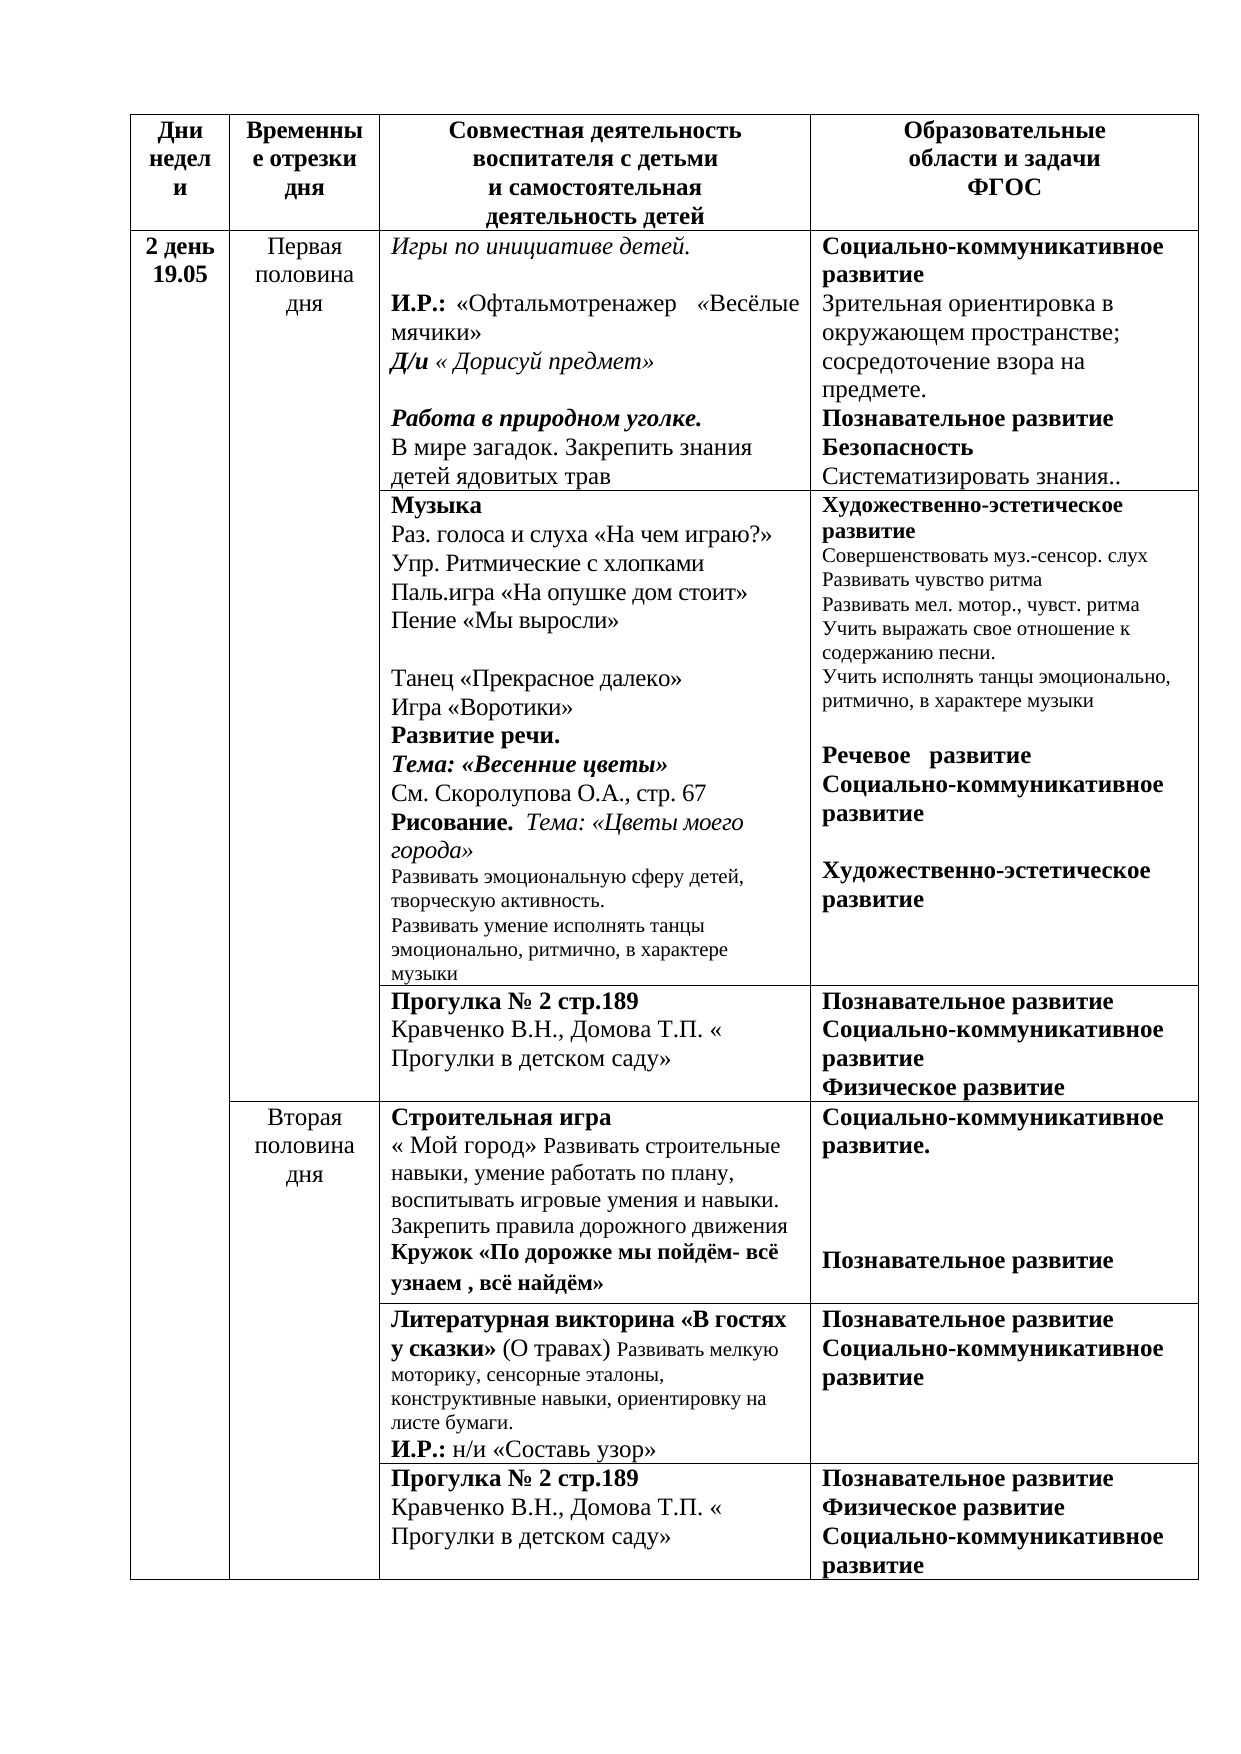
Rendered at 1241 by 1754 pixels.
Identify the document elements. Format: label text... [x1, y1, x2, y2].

table_cell Познавательное развитие Физическое развитие Социально-коммуникативное развитие [811, 1464, 1198, 1578]
table_cell Познавательное развитие Социально-коммуникативное развитие Физическое развитие [811, 986, 1198, 1101]
table_cell Первая половина дня [230, 231, 379, 1101]
table_cell Познавательное развитие Социально-коммуникативное развитие [811, 1304, 1198, 1462]
table_cell Прогулка № 2 стр.189 Кравченко В.Н., Домова Т.П. « Прогулки в детском саду» [380, 986, 810, 1101]
table_cell Вторая половина дня [230, 1102, 379, 1578]
table_cell Музыка Раз. голоса и слуха «На чем играю?» Упр. Ритмические с хлопками Паль.игра «На опушке дом стоит» Пение «Мы выросли» Танец «Прекрасное далеко» Игра «Воротики» Развитие речи. Тема: «Весенние цветы» См. Скоролупова О.А., стр. 67 Рисование. Тема: «Цветы моего города» Развивать эмоциональную сферу детей, творческую активность. Развивать умение исполнять танцы эмоционально, ритмично, в характере музыки [380, 491, 810, 985]
table_cell Игры по инициативе детей. И.Р.: «Офтальмотренажер «Весёлые мячики» Д/и « Дорисуй предмет» Работа в природном уголке. В мире загадок. Закрепить знания детей ядовитых трав [380, 231, 810, 489]
table_header Совместная деятельность воспитателя с детьми и самостоятельная деятельность детей [380, 115, 810, 230]
table_cell Литературная викторина «В гостях у сказки» (О травах) Развивать мелкую моторику, сенсорные эталоны, конструктивные навыки, ориентировку на листе бумаги. И.Р.: н/и «Составь узор» [380, 1304, 810, 1462]
table_cell Художественно-эстетическое развитие Совершенствовать муз.-сенсор. слух Развивать чувство ритма Развивать мел. мотор., чувст. ритма Учить выражать свое отношение к содержанию песни. Учить исполнять танцы эмоционально, ритмично, в характере музыки Речевое развитие Социально-коммуникативное развитие Художественно-эстетическое развитие [811, 491, 1198, 985]
table_cell Строительная игра « Мой город» Развивать строительные навыки, умение работать по плану, воспитывать игровые умения и навыки. Закрепить правила дорожного движения Кружок «По дорожке мы пойдём- всё узнаем , всё найдём» [380, 1102, 810, 1303]
table_cell 2 день 19.05 [131, 231, 229, 1578]
table_header Образовательные области и задачи ФГОС [811, 115, 1198, 230]
table_cell Социально-коммуникативное развитие Зрительная ориентировка в окружающем пространстве; сосредоточение взора на предмете. Познавательное развитие Безопасность Систематизировать знания.. [811, 231, 1198, 489]
table_header Временные отрезки дня [230, 115, 379, 230]
table_cell Прогулка № 2 стр.189 Кравченко В.Н., Домова Т.П. « Прогулки в детском саду» [380, 1464, 810, 1578]
table_cell Социально-коммуникативное развитие. Познавательное развитие [811, 1102, 1198, 1303]
table_header Дни недели [131, 115, 229, 230]
